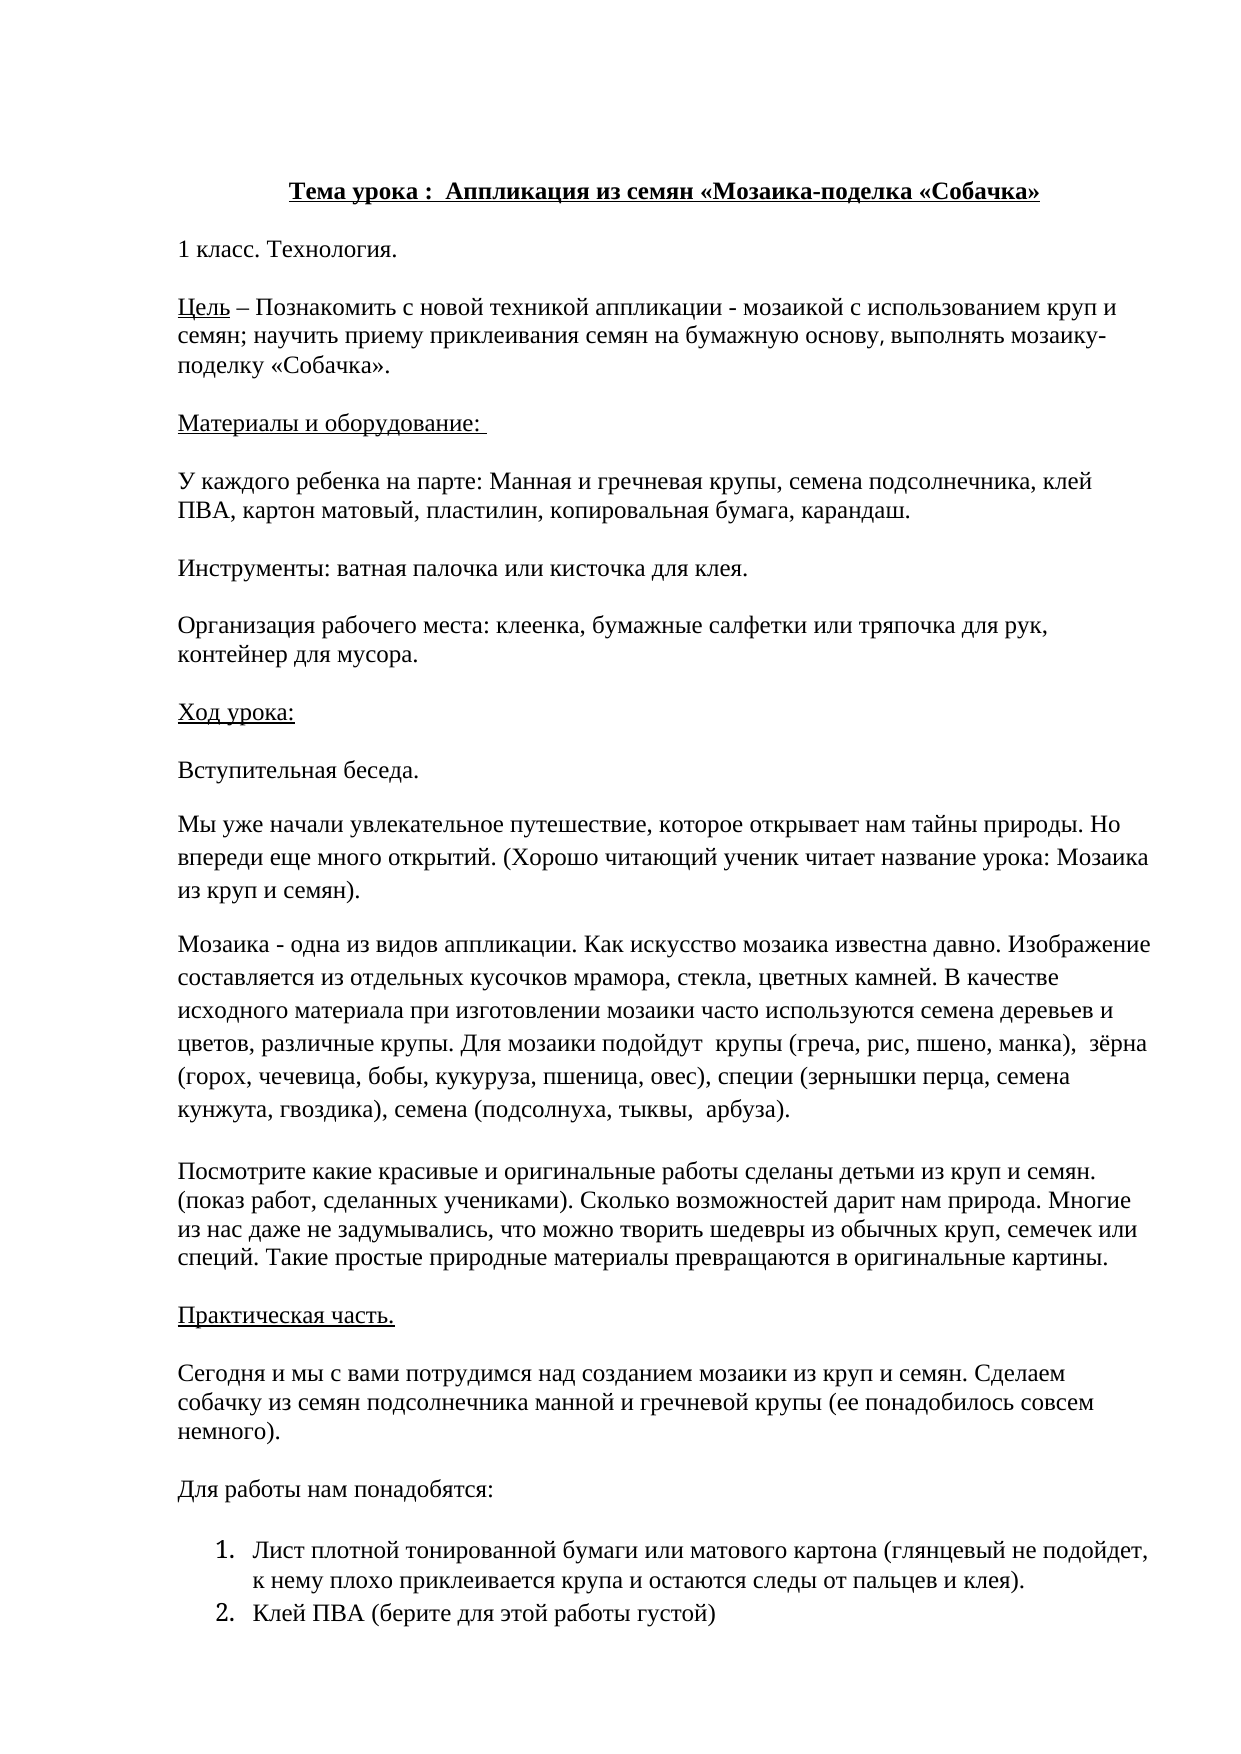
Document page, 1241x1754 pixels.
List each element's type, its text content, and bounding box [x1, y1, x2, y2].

text Мозаика - одна из видов аппликации. Как искусство мозаика известна давно. Изображение составляется из отдельных кусочков мрамора, стекла, цветных камней. В качестве исходного материала при изготовлении мозаики часто используются семена деревьев и цветов, различные крупы. Для мозаики подойдут крупы (греча, рис, пшено, манка), зёрна (горох, чечевица, бобы, кукуруза, пшеница, овес), специи (зернышки перца, семена кунжута, гвоздика), семена (подсолнуха, тыквы, арбуза). [177, 929, 1152, 1123]
text Практическая часть. [177, 1300, 1152, 1329]
text 1 класс. Технология. [177, 234, 1152, 263]
text Материалы и оборудование: [177, 408, 1152, 437]
list Лист плотной тонированной бумаги или матового картона (глянцевый не подойдет, к нему плохо приклеивается крупа и остаются следы от пальцев и клея). [215, 1532, 1152, 1594]
text Цель – Познакомить с новой техникой аппликации - мозаикой с использованием круп и семян; научить приему приклеивания семян на бумажную основу, выполнять мозаику-поделку «Собачка». [177, 292, 1152, 379]
text Тема урока : Аппликация из семян «Мозаика-поделка «Собачка» [177, 176, 1152, 205]
text Организация рабочего места: клеенка, бумажные салфетки или тряпочка для рук, контейнер для мусора. [177, 611, 1152, 668]
text У каждого ребенка на парте: Манная и гречневая крупы, семена подсолнечника, клей ПВА, картон матовый, пластилин, копировальная бумага, карандаш. [177, 466, 1152, 523]
text Сегодня и мы с вами потрудимся над созданием мозаики из круп и семян. Сделаем собачку из семян подсолнечника манной и гречневой крупы (ее понадобилось совсем немного). [177, 1358, 1152, 1444]
text Мы уже начали увлекательное путешествие, которое открывает нам тайны природы. Но впереди еще много открытий. (Хорошо читающий ученик читает название урока: Мозаика из круп и семян). [177, 809, 1152, 904]
text Инструменты: ватная палочка или кисточка для клея. [177, 553, 1152, 581]
text Для работы нам понадобятся: [177, 1474, 1152, 1502]
text Ход урока: [177, 697, 1152, 726]
text Вступительная беседа. [177, 755, 1152, 784]
text Посмотрите какие красивые и оригинальные работы сделаны детьми из круп и семян. (показ работ, сделанных учениками). Сколько возможностей дарит нам природа. Многие из нас даже не задумывались, что можно творить шедевры из обычных круп, семечек или специй. Такие простые природные материалы превращаются в оригинальные картины. [177, 1156, 1152, 1271]
